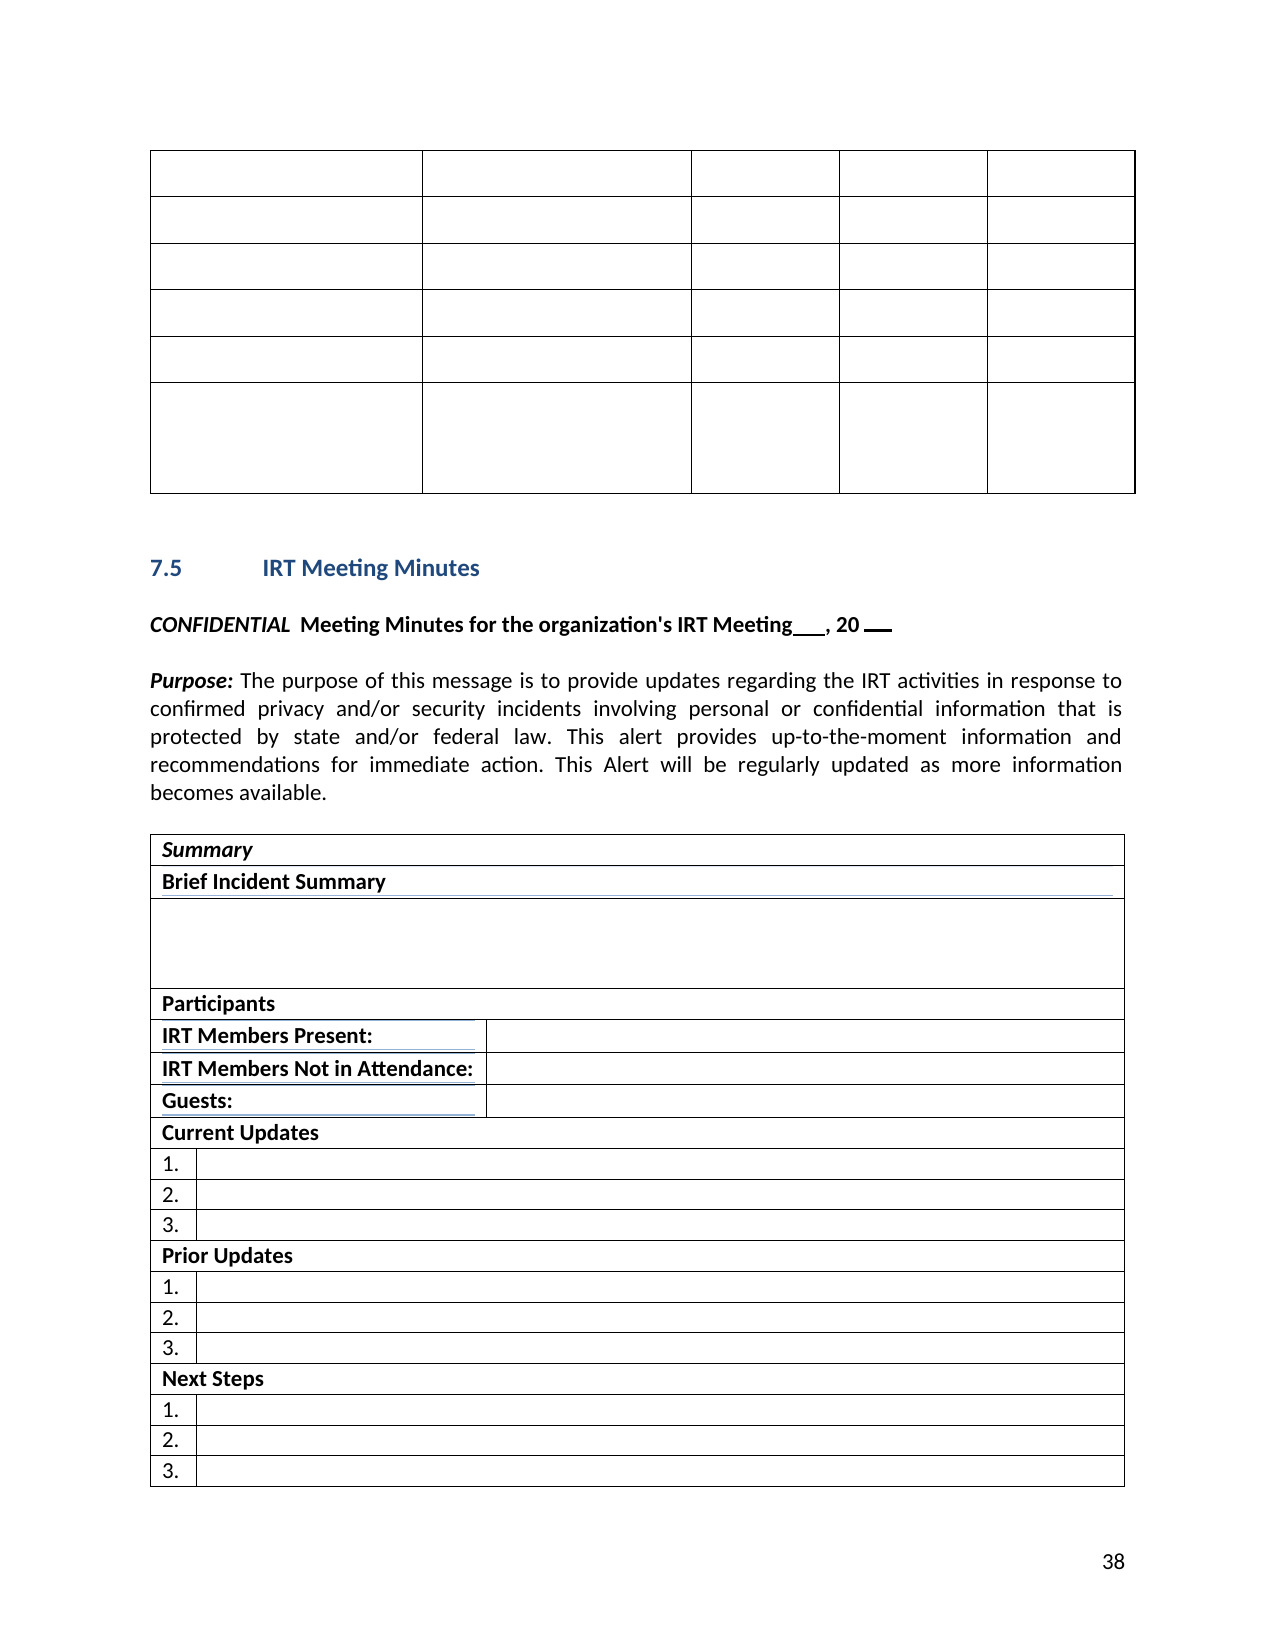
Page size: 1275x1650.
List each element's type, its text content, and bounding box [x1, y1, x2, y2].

table_cell [151, 290, 422, 336]
table_cell Brief Incident Summary [151, 866, 1124, 898]
table_header Summary [151, 835, 1124, 865]
table_cell 2. [151, 1426, 196, 1455]
table_cell [692, 383, 839, 493]
table_cell [197, 1333, 1124, 1363]
table_cell [197, 1426, 1124, 1455]
table_cell [197, 1456, 1124, 1486]
table_cell [197, 1180, 1124, 1209]
table_cell [151, 383, 422, 493]
table_cell [840, 383, 987, 493]
table_cell [151, 899, 1124, 988]
table_cell [423, 383, 691, 493]
table_cell [692, 337, 839, 382]
subtitle 7.5 IRT Meeting Minutes [150, 552, 1125, 582]
table_cell [423, 197, 691, 243]
table_cell 2. [151, 1303, 196, 1332]
text Purpose: The purpose of this message is to provide updates regarding the IRT activities in response to confirmed privacy and/or security incidents involving personal or confidential information that is protected by state and/or federal law. This alert provides up-to-the-moment information and recommendations for immediate action. This Alert will be regularly updated as more information becomes available. [150, 666, 1124, 806]
table_cell [692, 197, 839, 243]
table_cell [197, 1395, 1124, 1424]
table_cell [197, 1272, 1124, 1302]
table_cell [988, 290, 1134, 336]
table_cell [692, 290, 839, 336]
table_cell [151, 151, 422, 196]
table_cell [988, 244, 1134, 289]
table_cell [151, 337, 422, 382]
table_cell [423, 151, 691, 196]
table_cell [487, 1020, 1124, 1052]
table_cell 3. [151, 1210, 196, 1240]
table_cell 1. [151, 1395, 196, 1424]
table_cell [840, 337, 987, 382]
table_cell [988, 197, 1134, 243]
table_cell [840, 197, 987, 243]
table_cell 1. [151, 1272, 196, 1302]
table_cell [692, 244, 839, 289]
table_cell 3. [151, 1333, 196, 1363]
table_cell [840, 290, 987, 336]
table_cell [487, 1085, 1124, 1117]
text CONFIDENTIAL Meeting Minutes for the organization's IRT Meeting , 20 [150, 610, 1125, 638]
table_cell Prior Updates [151, 1241, 1124, 1271]
table_cell 1. [151, 1149, 196, 1179]
table_cell [151, 244, 422, 289]
table_cell [840, 244, 987, 289]
table_cell [423, 337, 691, 382]
table_cell [840, 151, 987, 196]
table_cell IRT Members Not in Attendance: [151, 1053, 486, 1084]
table_cell [423, 244, 691, 289]
table_cell 2. [151, 1180, 196, 1209]
table_cell [487, 1053, 1124, 1084]
table_cell [988, 337, 1134, 382]
table_cell Current Updates [151, 1118, 1124, 1148]
table_cell Guests: [151, 1085, 486, 1117]
table_cell [151, 197, 422, 243]
table_cell [423, 290, 691, 336]
table_cell [197, 1303, 1124, 1332]
table_cell 3. [151, 1456, 196, 1486]
table_cell [197, 1149, 1124, 1179]
table_cell Participants [151, 989, 1124, 1019]
table_cell [197, 1210, 1124, 1240]
table_cell Next Steps [151, 1364, 1124, 1394]
table_cell [692, 151, 839, 196]
table_cell IRT Members Present: [151, 1020, 486, 1052]
table_cell [988, 151, 1134, 196]
table_cell [988, 383, 1134, 493]
